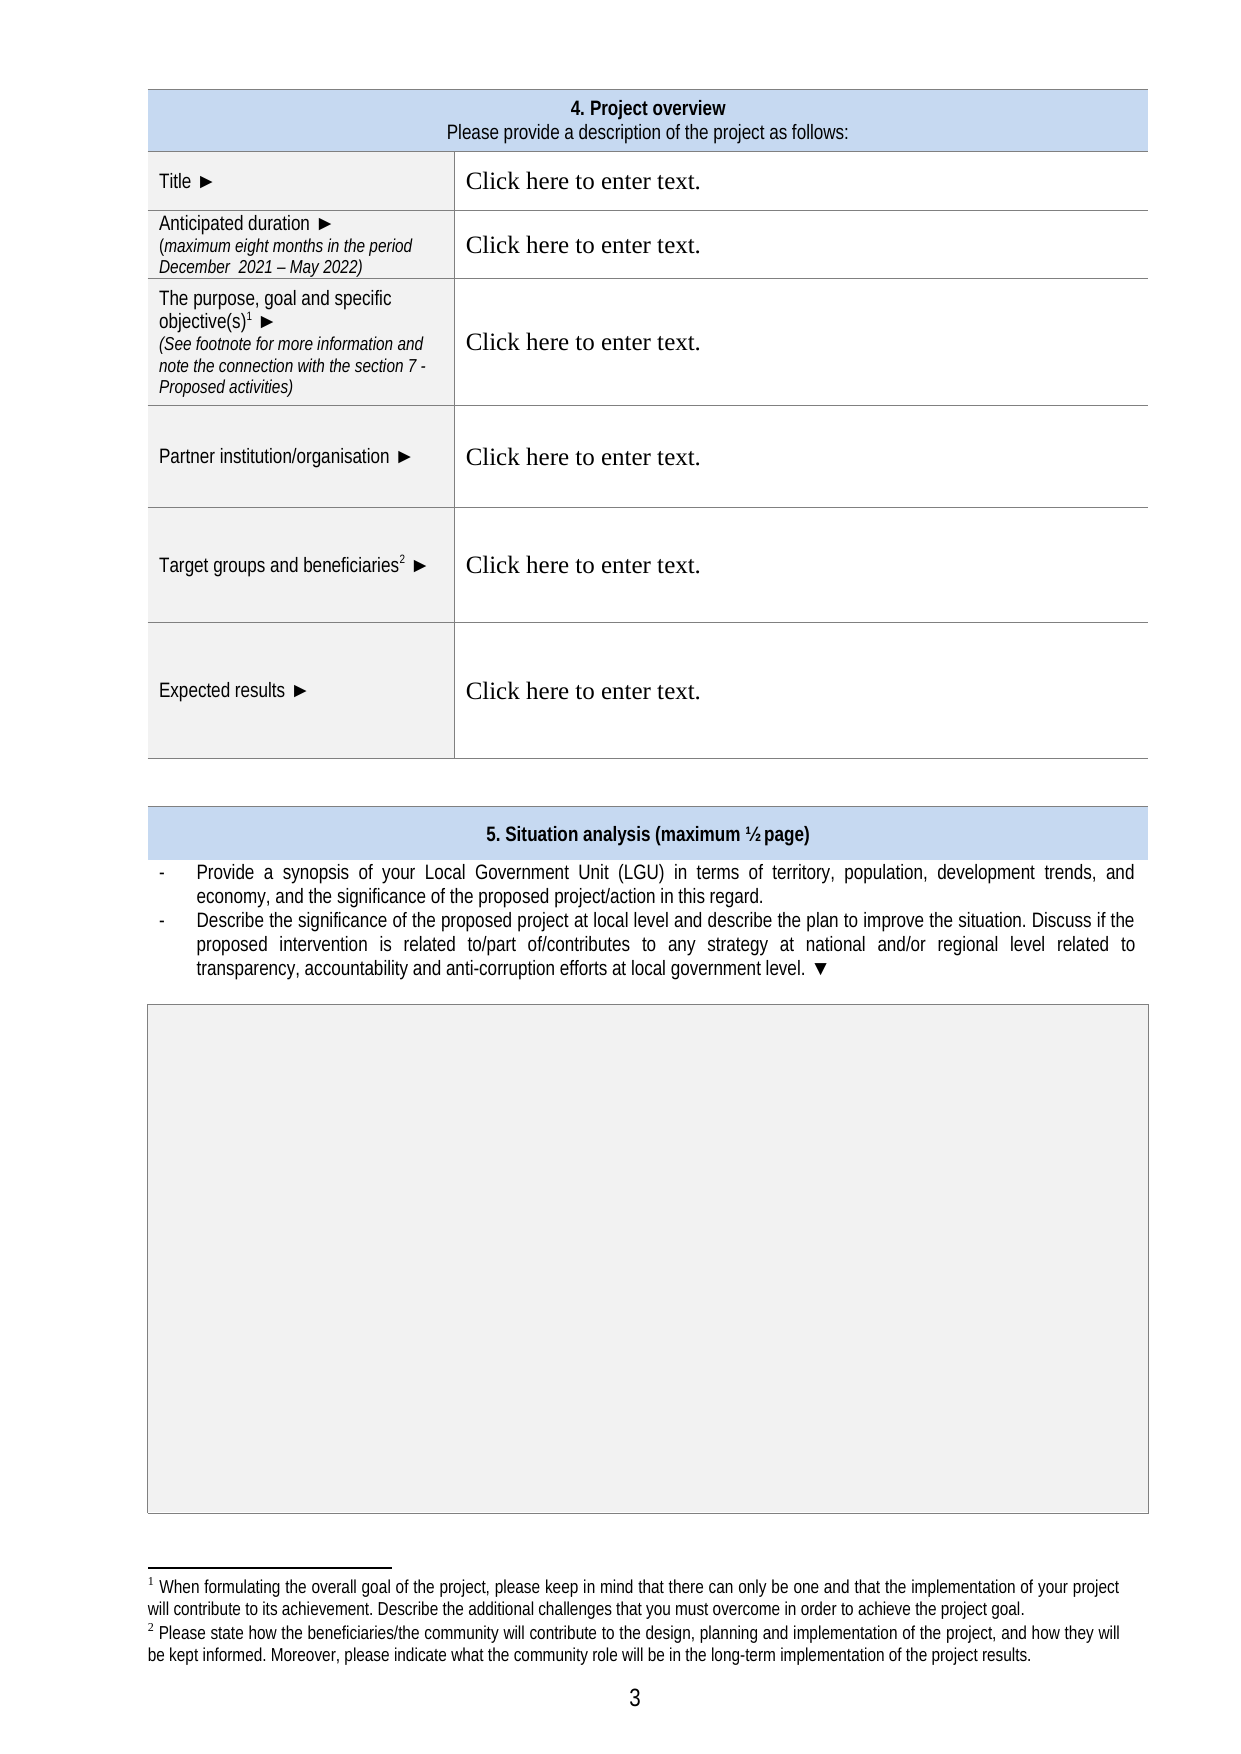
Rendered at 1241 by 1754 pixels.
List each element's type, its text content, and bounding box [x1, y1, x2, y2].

table_cell Anticipated duration ► (maximum eight months in the period December 2021 – May 2022) [148, 211, 454, 278]
table_header 4. Project overview Please provide a description of the project as follows: [148, 90, 1148, 151]
table_cell Target groups and beneficiaries ► [148, 508, 454, 622]
table_cell The purpose, goal and specific objective(s) ► (See footnote for more information and note the connection with the section 7 - Proposed activities) [148, 279, 454, 405]
table_cell [148, 1005, 1148, 1512]
table_cell Title ► [148, 152, 454, 210]
table_cell Expected results ► [148, 623, 454, 758]
table_cell Partner institution/organisation ► [148, 406, 454, 507]
table_cell Provide a synopsis of your Local Government Unit (LGU) in terms of territory, population, development trends, and economy, and the significance of the proposed project/action in this regard. Describe the significance of the proposed project at local level and describe the plan to improve the situation. Discuss if the proposed intervention is related to/part of/contributes to any strategy at national and/or regional level related to transparency, accountability and anti-corruption efforts at local government level. ▼ [148, 860, 1148, 1004]
table_header 5. Situation analysis (maximum ½ page) [148, 807, 1148, 860]
